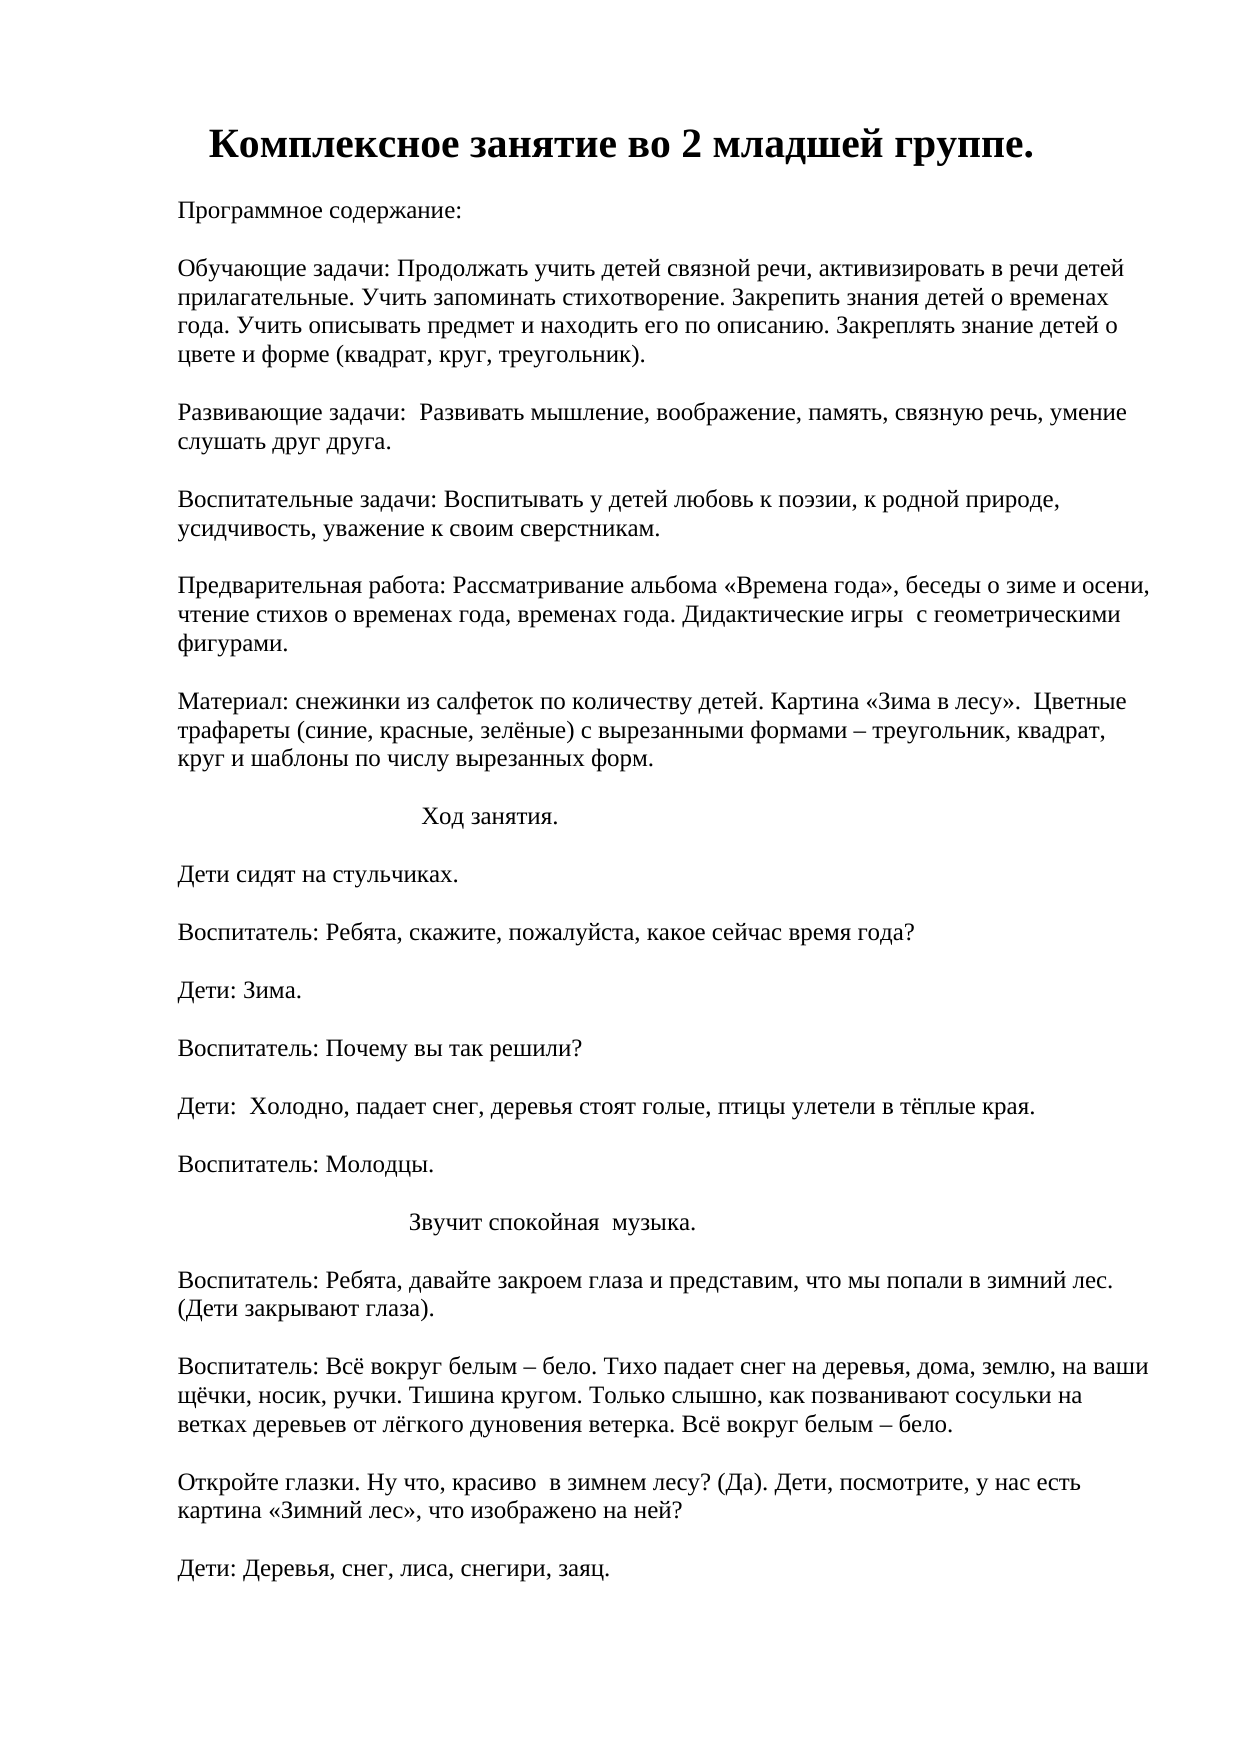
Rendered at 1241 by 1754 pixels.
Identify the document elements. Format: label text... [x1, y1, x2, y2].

text Звучит спокойная музыка. [177, 1207, 1152, 1236]
text Материал: снежинки из салфеток по количеству детей. Картина «Зима в лесу». Цветные трафареты (синие, красные, зелёные) с вырезанными формами – треугольник, квадрат, круг и шаблоны по числу вырезанных форм. [177, 686, 1152, 772]
text Дети сидят на стульчиках. [177, 859, 1152, 888]
text Дети: Холодно, падает снег, деревья стоят голые, птицы улетели в тёплые края. [177, 1091, 1152, 1120]
text Комплексное занятие во 2 младшей группе. [177, 118, 1152, 166]
text Воспитатель: Ребята, давайте закроем глаза и представим, что мы попали в зимний лес. (Дети закрывают глаза). [177, 1265, 1152, 1322]
text Воспитатель: Ребята, скажите, пожалуйста, какое сейчас время года? [177, 917, 1152, 946]
text Воспитатель: Почему вы так решили? [177, 1033, 1152, 1062]
text Дети: Зима. [177, 975, 1152, 1004]
text Воспитатель: Всё вокруг белым – бело. Тихо падает снег на деревья, дома, землю, на ваши щёчки, носик, ручки. Тишина кругом. Только слышно, как позванивают сосульки на ветках деревьев от лёгкого дуновения ветерка. Всё вокруг белым – бело. [177, 1351, 1152, 1438]
text Ход занятия. [177, 801, 1152, 830]
text Воспитательные задачи: Воспитывать у детей любовь к поэзии, к родной природе, усидчивость, уважение к своим сверстникам. [177, 484, 1152, 541]
text Воспитатель: Молодцы. [177, 1149, 1152, 1178]
text Развивающие задачи: Развивать мышление, воображение, память, связную речь, умение слушать друг друга. [177, 397, 1152, 455]
text Обучающие задачи: Продолжать учить детей связной речи, активизировать в речи детей прилагательные. Учить запоминать стихотворение. Закрепить знания детей о временах года. Учить описывать предмет и находить его по описанию. Закреплять знание детей о цвете и форме (квадрат, круг, треугольник). [177, 253, 1152, 368]
text Дети: Деревья, снег, лиса, снегири, заяц. [177, 1553, 1152, 1582]
text Предварительная работа: Рассматривание альбома «Времена года», беседы о зиме и осени, чтение стихов о временах года, временах года. Дидактические игры с геометрическими фигурами. [177, 571, 1152, 657]
text Программное содержание: [177, 195, 1152, 224]
text Откройте глазки. Ну что, красиво в зимнем лесу? (Да). Дети, посмотрите, у нас есть картина «Зимний лес», что изображено на ней? [177, 1467, 1152, 1524]
